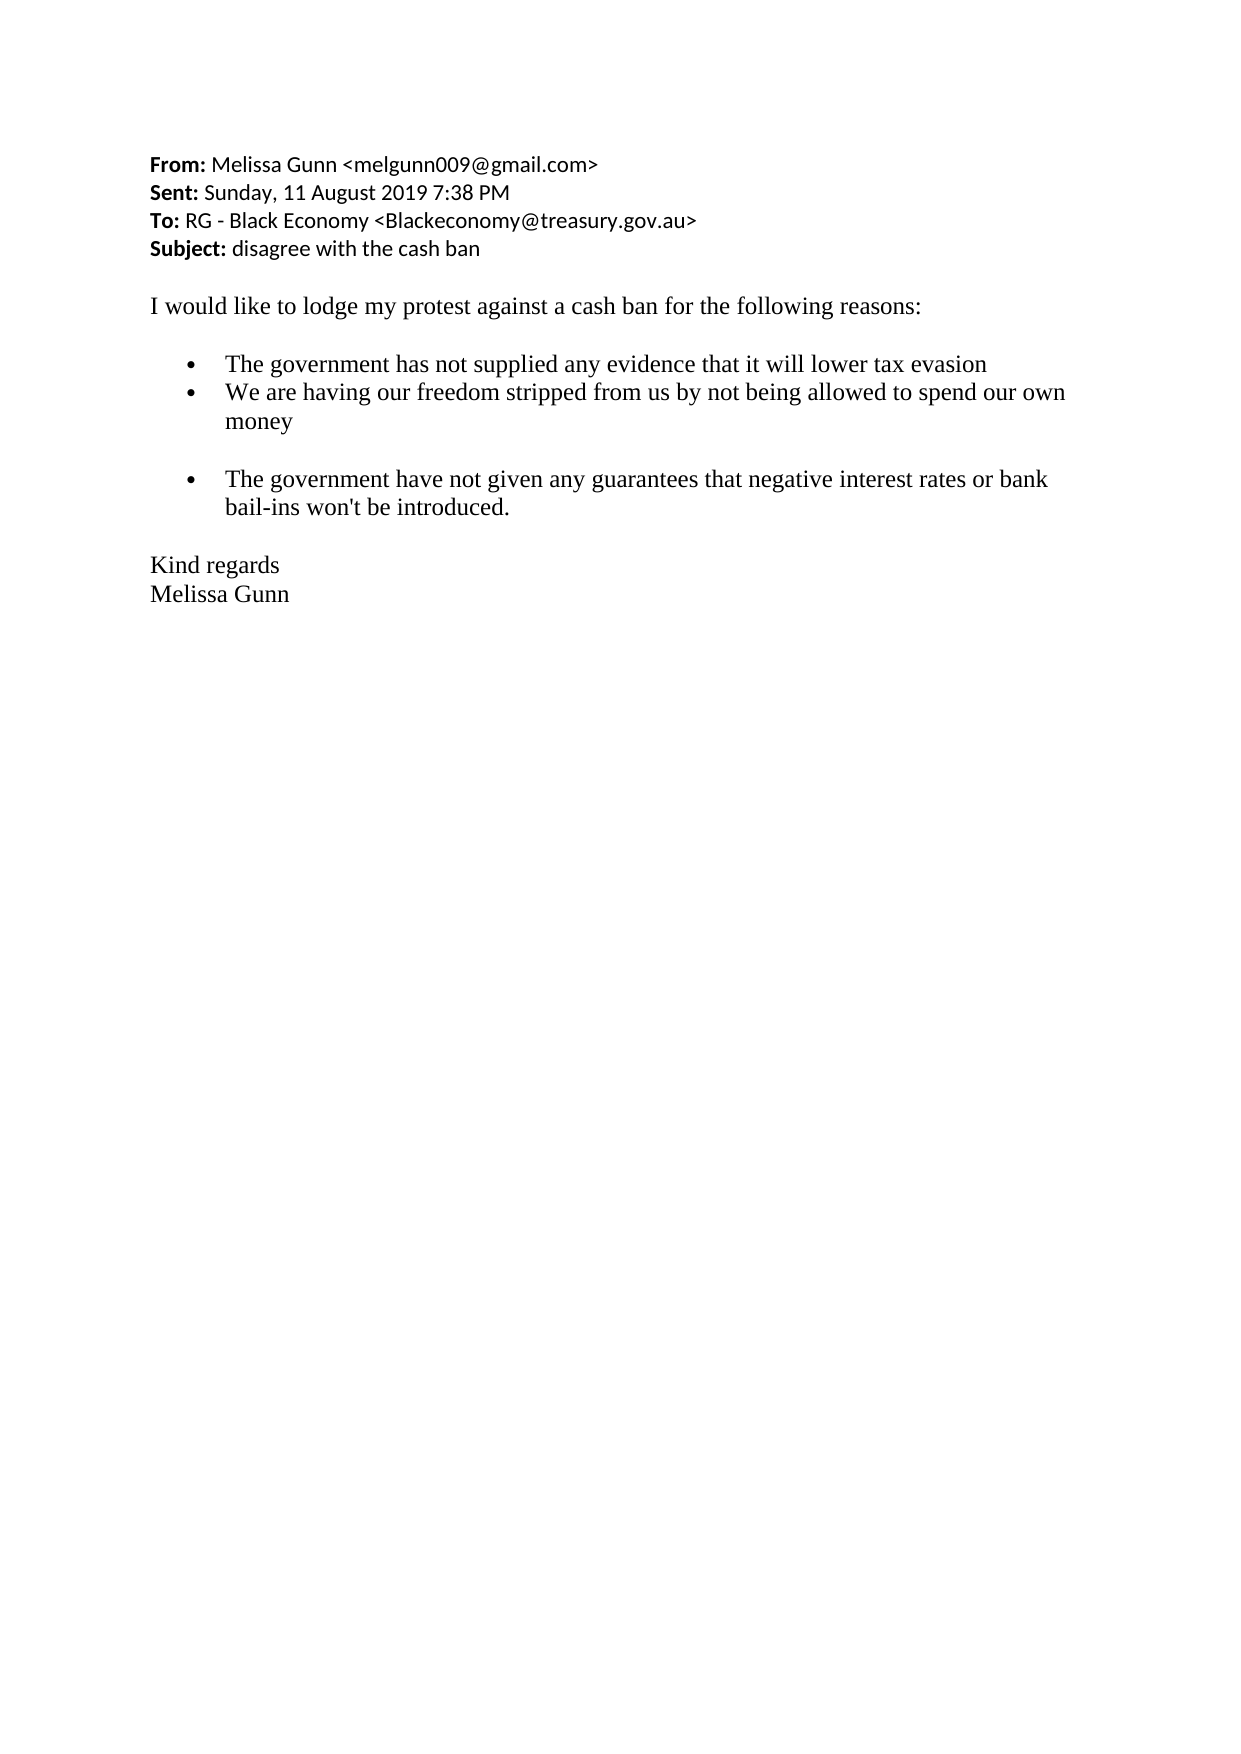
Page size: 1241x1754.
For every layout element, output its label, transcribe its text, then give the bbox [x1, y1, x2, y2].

list The government has not supplied any evidence that it will lower tax evasion [187, 349, 1090, 377]
text Kind regards [150, 550, 1090, 579]
list The government have not given any guarantees that negative interest rates or bank bail-ins won't be introduced. [187, 464, 1090, 521]
text I would like to lodge my protest against a cash ban for the following reasons: [150, 291, 1090, 319]
text Melissa Gunn [150, 579, 1090, 608]
text From: Melissa Gunn <melgunn009@gmail.com> Sent: Sunday, 11 August 2019 7:38 PM To: RG - Black Economy <Blackeconomy@treasury.gov.au> Subject: disagree with the cash ban [150, 150, 1090, 262]
list We are having our freedom stripped from us by not being allowed to spend our own money [187, 377, 1090, 464]
